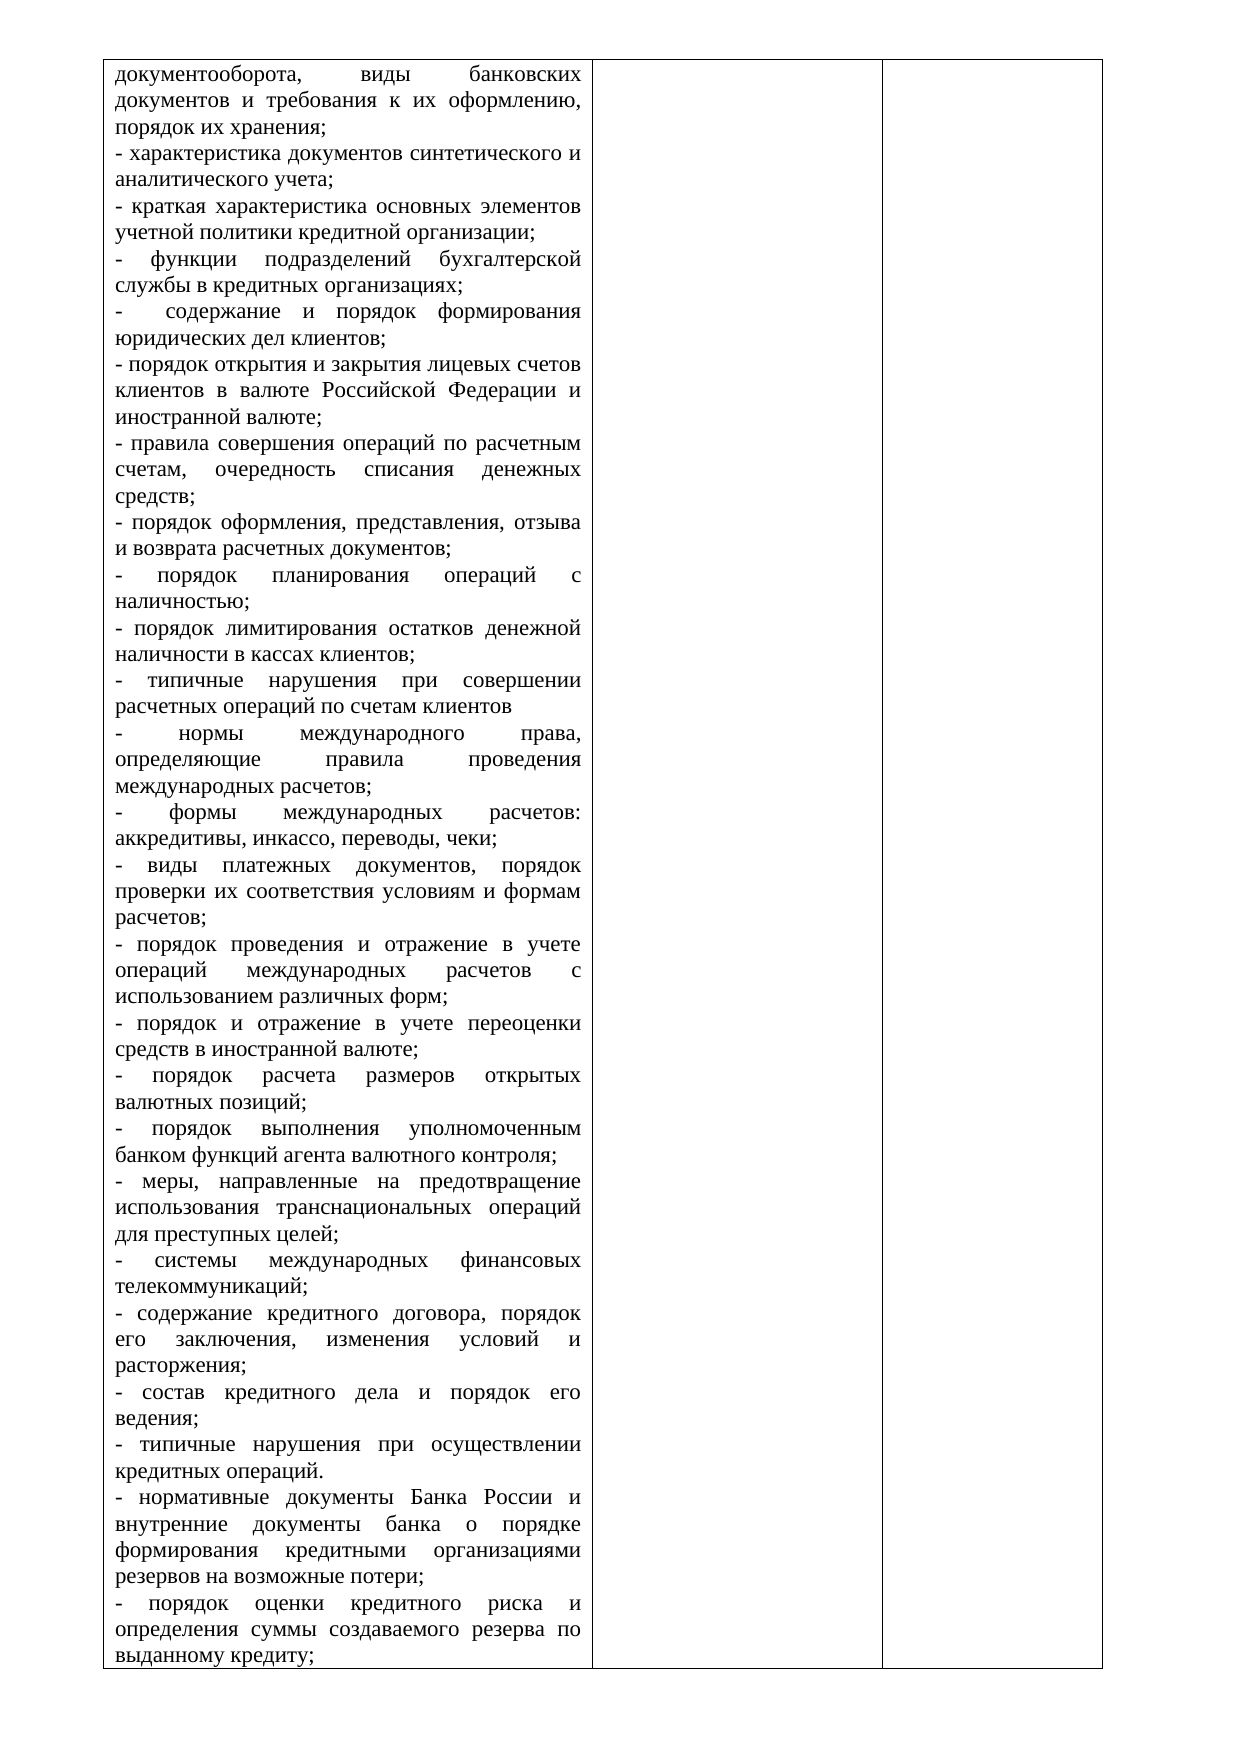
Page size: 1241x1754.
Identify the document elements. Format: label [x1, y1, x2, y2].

table_cell [104, 60, 592, 1668]
table_cell [593, 60, 882, 1668]
table_cell [883, 60, 1102, 1668]
